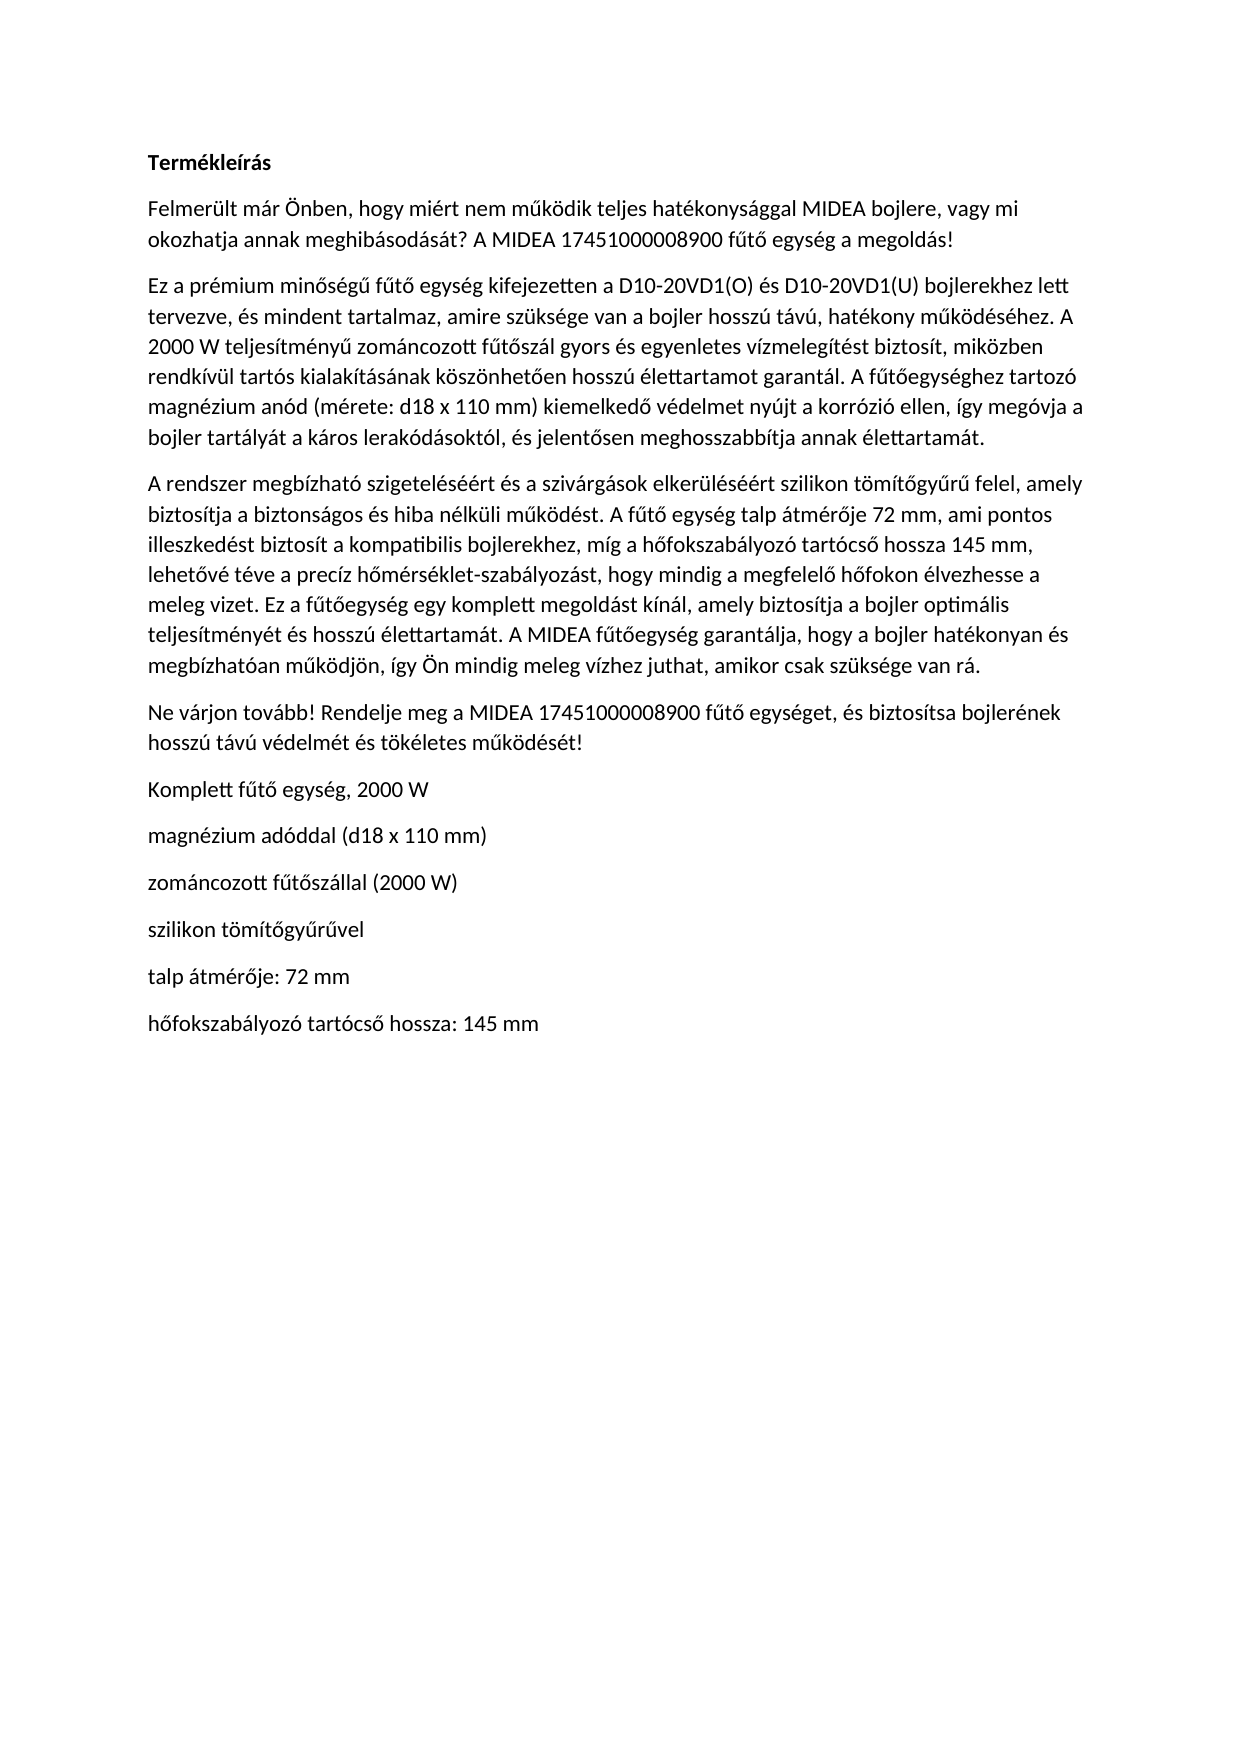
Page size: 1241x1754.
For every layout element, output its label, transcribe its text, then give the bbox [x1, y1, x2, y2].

text Komplett fűtő egység, 2000 W [148, 775, 1093, 803]
text Termékleírás [148, 148, 1093, 176]
text szilikon tömítőgyűrűvel [148, 915, 1093, 943]
text A rendszer megbízható szigeteléséért és a szivárgások elkerüléséért szilikon tömítőgyűrű felel, amely biztosítja a biztonságos és hiba nélküli működést. A fűtő egység talp átmérője 72 mm, ami pontos illeszkedést biztosít a kompatibilis bojlerekhez, míg a hőfokszabályozó tartócső hossza 145 mm, lehetővé téve a precíz hőmérséklet-szabályozást, hogy mindig a megfelelő hőfokon élvezhesse a meleg vizet. Ez a fűtőegység egy komplett megoldást kínál, amely biztosítja a bojler optimális teljesítményét és hosszú élettartamát. A MIDEA fűtőegység garantálja, hogy a bojler hatékonyan és megbízhatóan működjön, így Ön mindig meleg vízhez juthat, amikor csak szüksége van rá. [148, 469, 1093, 679]
text Ne várjon tovább! Rendelje meg a MIDEA 17451000008900 fűtő egységet, és biztosítsa bojlerének hosszú távú védelmét és tökéletes működését! [148, 698, 1093, 756]
text zománcozott fűtőszállal (2000 W) [148, 868, 1093, 896]
text hőfokszabályozó tartócső hossza: 145 mm [148, 1009, 1093, 1037]
text magnézium adóddal (d18 x 110 mm) [148, 822, 1093, 849]
text talp átmérője: 72 mm [148, 962, 1093, 990]
text Ez a prémium minőségű fűtő egység kifejezetten a D10-20VD1(O) és D10-20VD1(U) bojlerekhez lett tervezve, és mindent tartalmaz, amire szüksége van a bojler hosszú távú, hatékony működéséhez. A 2000 W teljesítményű zománcozott fűtőszál gyors és egyenletes vízmelegítést biztosít, miközben rendkívül tartós kialakításának köszönhetően hosszú élettartamot garantál. A fűtőegységhez tartozó magnézium anód (mérete: d18 x 110 mm) kiemelkedő védelmet nyújt a korrózió ellen, így megóvja a bojler tartályát a káros lerakódásoktól, és jelentősen meghosszabbítja annak élettartamát. [148, 272, 1093, 451]
text Felmerült már Önben, hogy miért nem működik teljes hatékonysággal MIDEA bojlere, vagy mi okozhatja annak meghibásodását? A MIDEA 17451000008900 fűtő egység a megoldás! [148, 194, 1093, 253]
